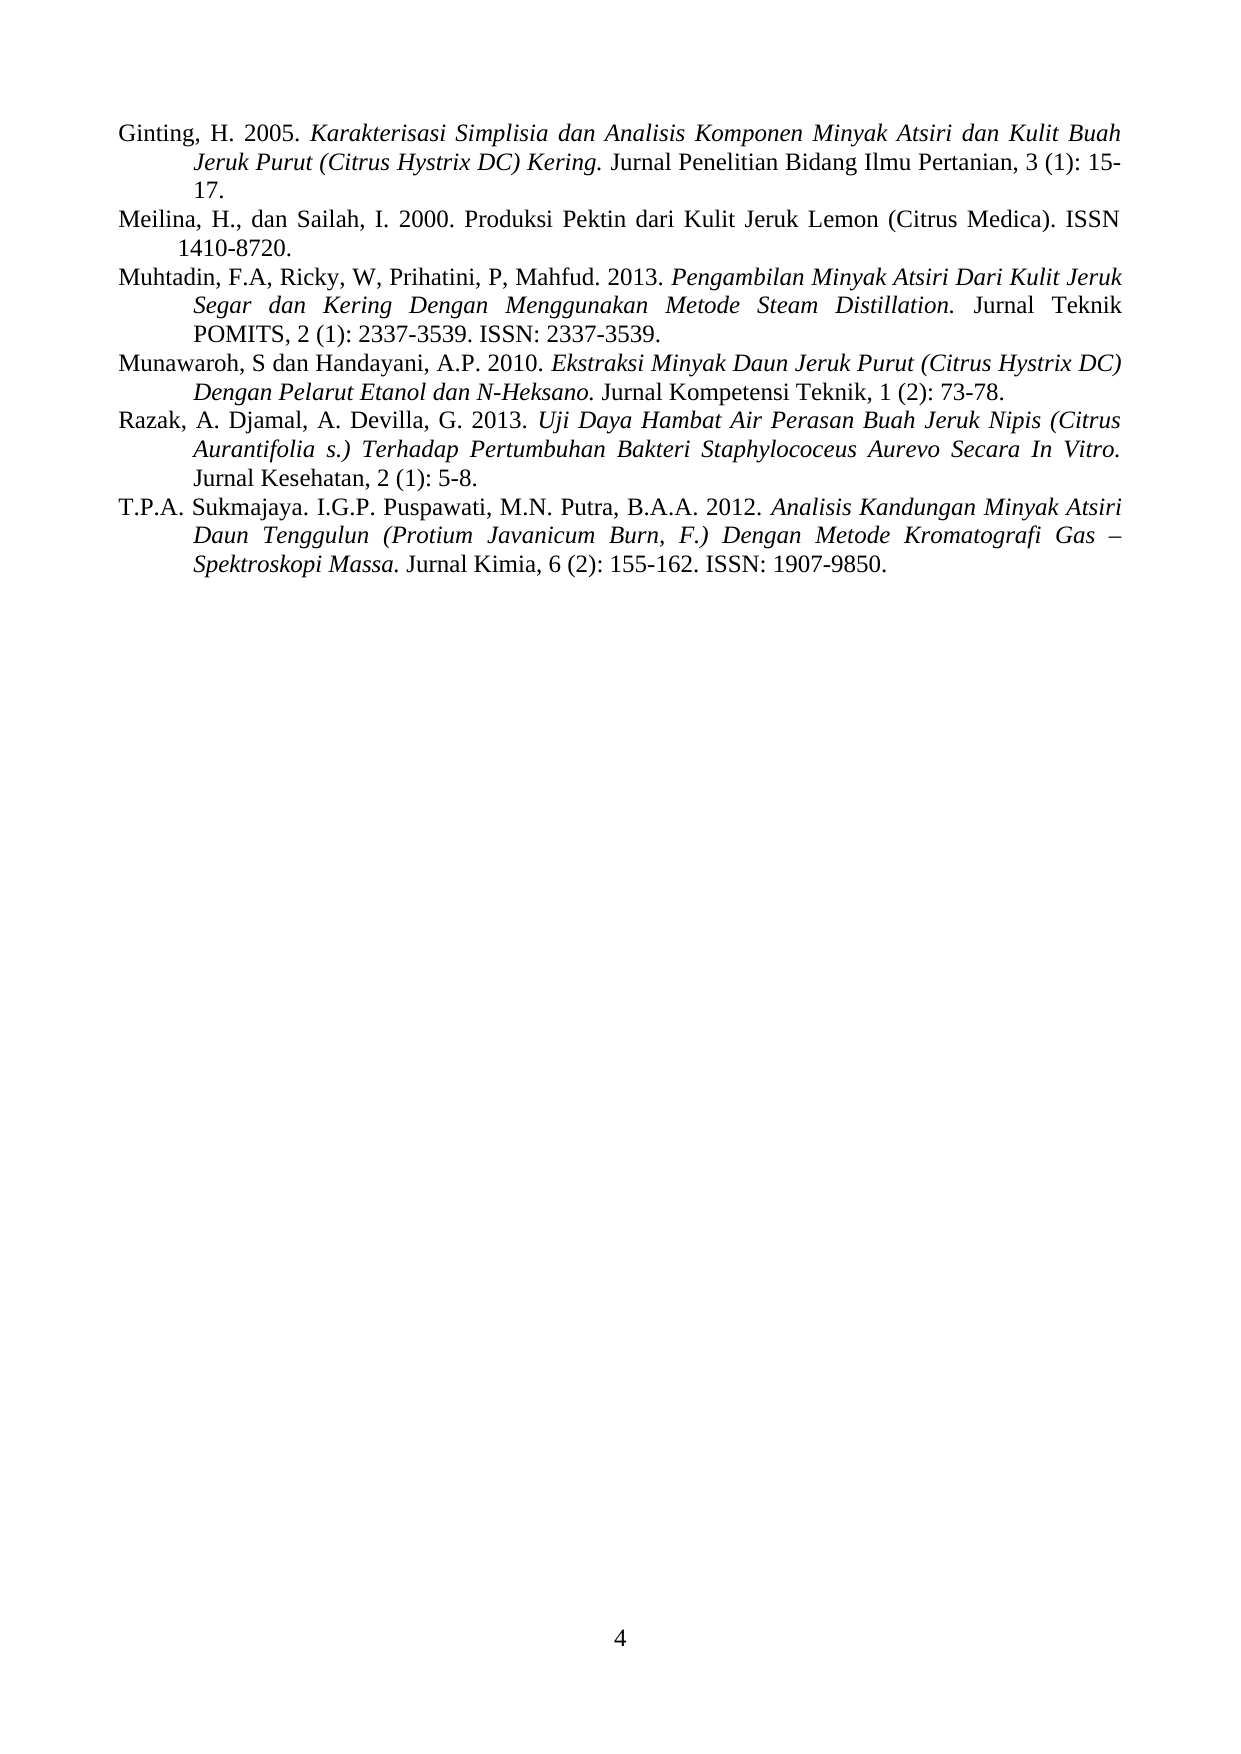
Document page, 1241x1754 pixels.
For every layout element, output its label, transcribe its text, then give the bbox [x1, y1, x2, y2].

text Razak, A. Djamal, A. Devilla, G. 2013. Uji Daya Hambat Air Perasan Buah Jeruk Nipis (Citrus Aurantifolia s.) Terhadap Pertumbuhan Bakteri Staphylococeus Aurevo Secara In Vitro. Jurnal Kesehatan, 2 (1): 5-8. [118, 406, 1122, 492]
text T.P.A. Sukmajaya. I.G.P. Puspawati, M.N. Putra, B.A.A. 2012. Analisis Kandungan Minyak Atsiri Daun Tenggulun (Protium Javanicum Burn, F.) Dengan Metode Kromatografi Gas – Spektroskopi Massa. Jurnal Kimia, 6 (2): 155-162. ISSN: 1907-9850. [118, 492, 1122, 578]
text Munawaroh, S dan Handayani, A.P. 2010. Ekstraksi Minyak Daun Jeruk Purut (Citrus Hystrix DC) Dengan Pelarut Etanol dan N-Heksano. Jurnal Kompetensi Teknik, 1 (2): 73-78. [118, 348, 1122, 406]
text Muhtadin, F.A, Ricky, W, Prihatini, P, Mahfud. 2013. Pengambilan Minyak Atsiri Dari Kulit Jeruk Segar dan Kering Dengan Menggunakan Metode Steam Distillation. Jurnal Teknik POMITS, 2 (1): 2337-3539. ISSN: 2337-3539. [118, 262, 1122, 348]
text Meilina, H., dan Sailah, I. 2000. Produksi Pektin dari Kulit Jeruk Lemon (Citrus Medica). ISSN 1410-8720. [118, 204, 1122, 262]
text Ginting, H. 2005. Karakterisasi Simplisia dan Analisis Komponen Minyak Atsiri dan Kulit Buah Jeruk Purut (Citrus Hystrix DC) Kering. Jurnal Penelitian Bidang Ilmu Pertanian, 3 (1): 15-17. [118, 118, 1122, 204]
